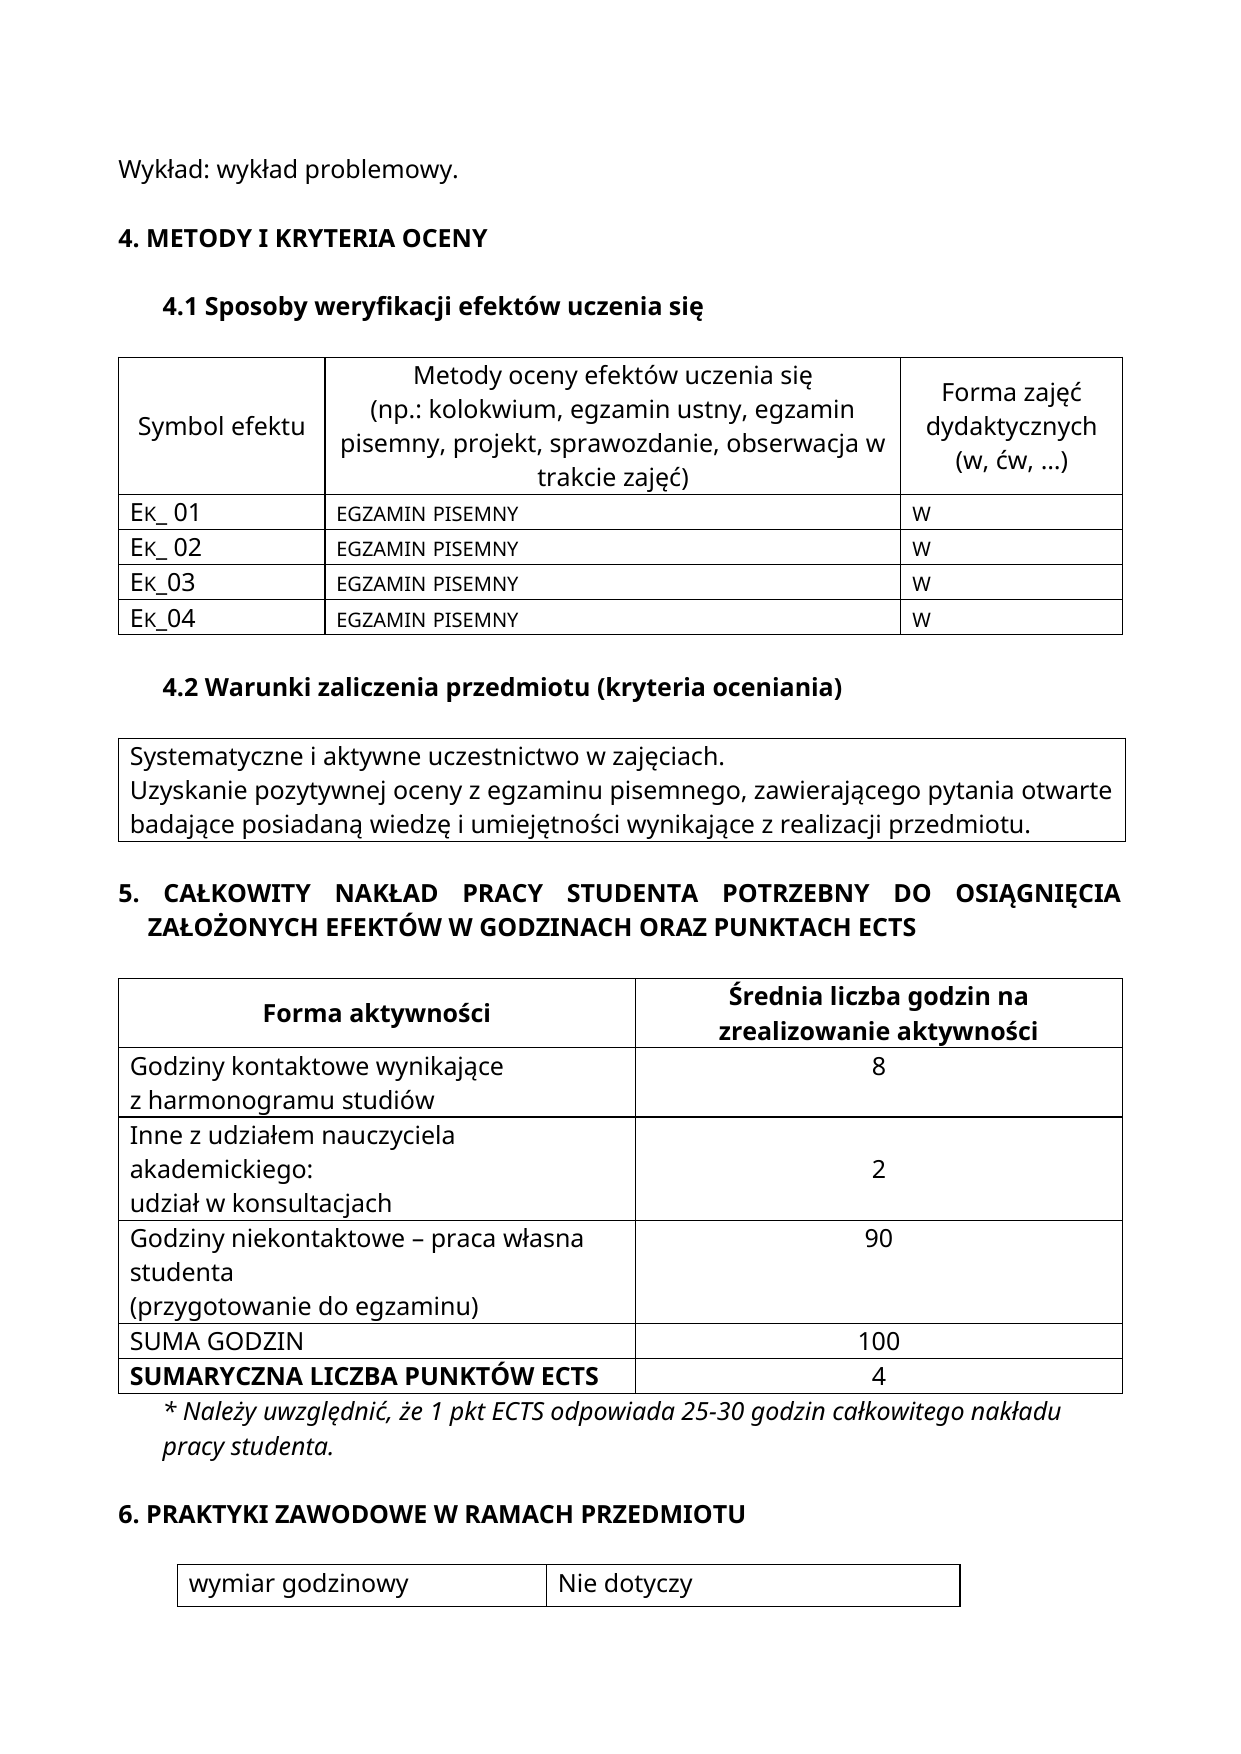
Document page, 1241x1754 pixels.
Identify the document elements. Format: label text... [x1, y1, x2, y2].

table_cell w [901, 565, 1122, 599]
table_cell 4 [636, 1359, 1122, 1393]
table_cell 100 [636, 1324, 1122, 1358]
table_header Średnia liczba godzin na zrealizowanie aktywności [636, 979, 1122, 1047]
table_cell w [901, 530, 1122, 564]
text 5. CAŁKOWITY NAKŁAD PRACY STUDENTA POTRZEBNY DO OSIĄGNIĘCIA ZAŁOŻONYCH EFEKTÓW W GODZINACH ORAZ PUNKTACH ECTS [118, 876, 1122, 944]
text 4. METODY I KRYTERIA OCENY [118, 220, 1122, 254]
table_header Forma zajęć dydaktycznych (w, ćw, …) [901, 358, 1122, 494]
table_cell Ek_04 [119, 600, 324, 634]
table_header wymiar godzinowy [178, 1565, 546, 1606]
table_cell 2 [636, 1118, 1122, 1219]
table_cell Ek_ 02 [119, 530, 324, 564]
text 4.1 Sposoby weryfikacji efektów uczenia się [162, 288, 1122, 322]
text * Należy uwzględnić, że 1 pkt ECTS odpowiada 25-30 godzin całkowitego nakładu pracy studenta. [162, 1394, 1122, 1462]
text 6. PRAKTYKI ZAWODOWE W RAMACH PRZEDMIOTU [118, 1496, 1122, 1530]
table_cell w [901, 495, 1122, 529]
table_cell egzamin pisemny [326, 600, 900, 634]
table_cell SUMARYCZNA LICZBA PUNKTÓW ECTS [119, 1359, 635, 1393]
table_header Systematyczne i aktywne uczestnictwo w zajęciach. Uzyskanie pozytywnej oceny z egzaminu pisemnego, zawierającego pytania otwarte badające posiadaną wiedzę i umiejętności wynikające z realizacji przedmiotu. [119, 739, 1125, 841]
table_cell Godziny kontaktowe wynikające z harmonogramu studiów [119, 1048, 635, 1116]
table_cell egzamin pisemny [326, 495, 900, 529]
table_header Metody oceny efektów uczenia się (np.: kolokwium, egzamin ustny, egzamin pisemny, projekt, sprawozdanie, obserwacja w trakcie zajęć) [326, 358, 900, 494]
table_cell Godziny niekontaktowe – praca własna studenta (przygotowanie do egzaminu) [119, 1221, 635, 1323]
text Wykład: wykład problemowy. [118, 152, 1122, 186]
table_cell Ek_03 [119, 565, 324, 599]
table_cell SUMA GODZIN [119, 1324, 635, 1358]
table_header Forma aktywności [119, 979, 635, 1047]
text 4.2 Warunki zaliczenia przedmiotu (kryteria oceniania) [162, 669, 1122, 703]
table_cell 8 [636, 1048, 1122, 1116]
table_cell w [901, 600, 1122, 634]
table_cell Ek_ 01 [119, 495, 324, 529]
table_cell egzamin pisemny [326, 565, 900, 599]
table_header Nie dotyczy [547, 1565, 959, 1606]
table_cell egzamin pisemny [326, 530, 900, 564]
table_cell 90 [636, 1221, 1122, 1323]
table_cell Inne z udziałem nauczyciela akademickiego: udział w konsultacjach [119, 1118, 635, 1219]
table_header Symbol efektu [119, 358, 324, 494]
